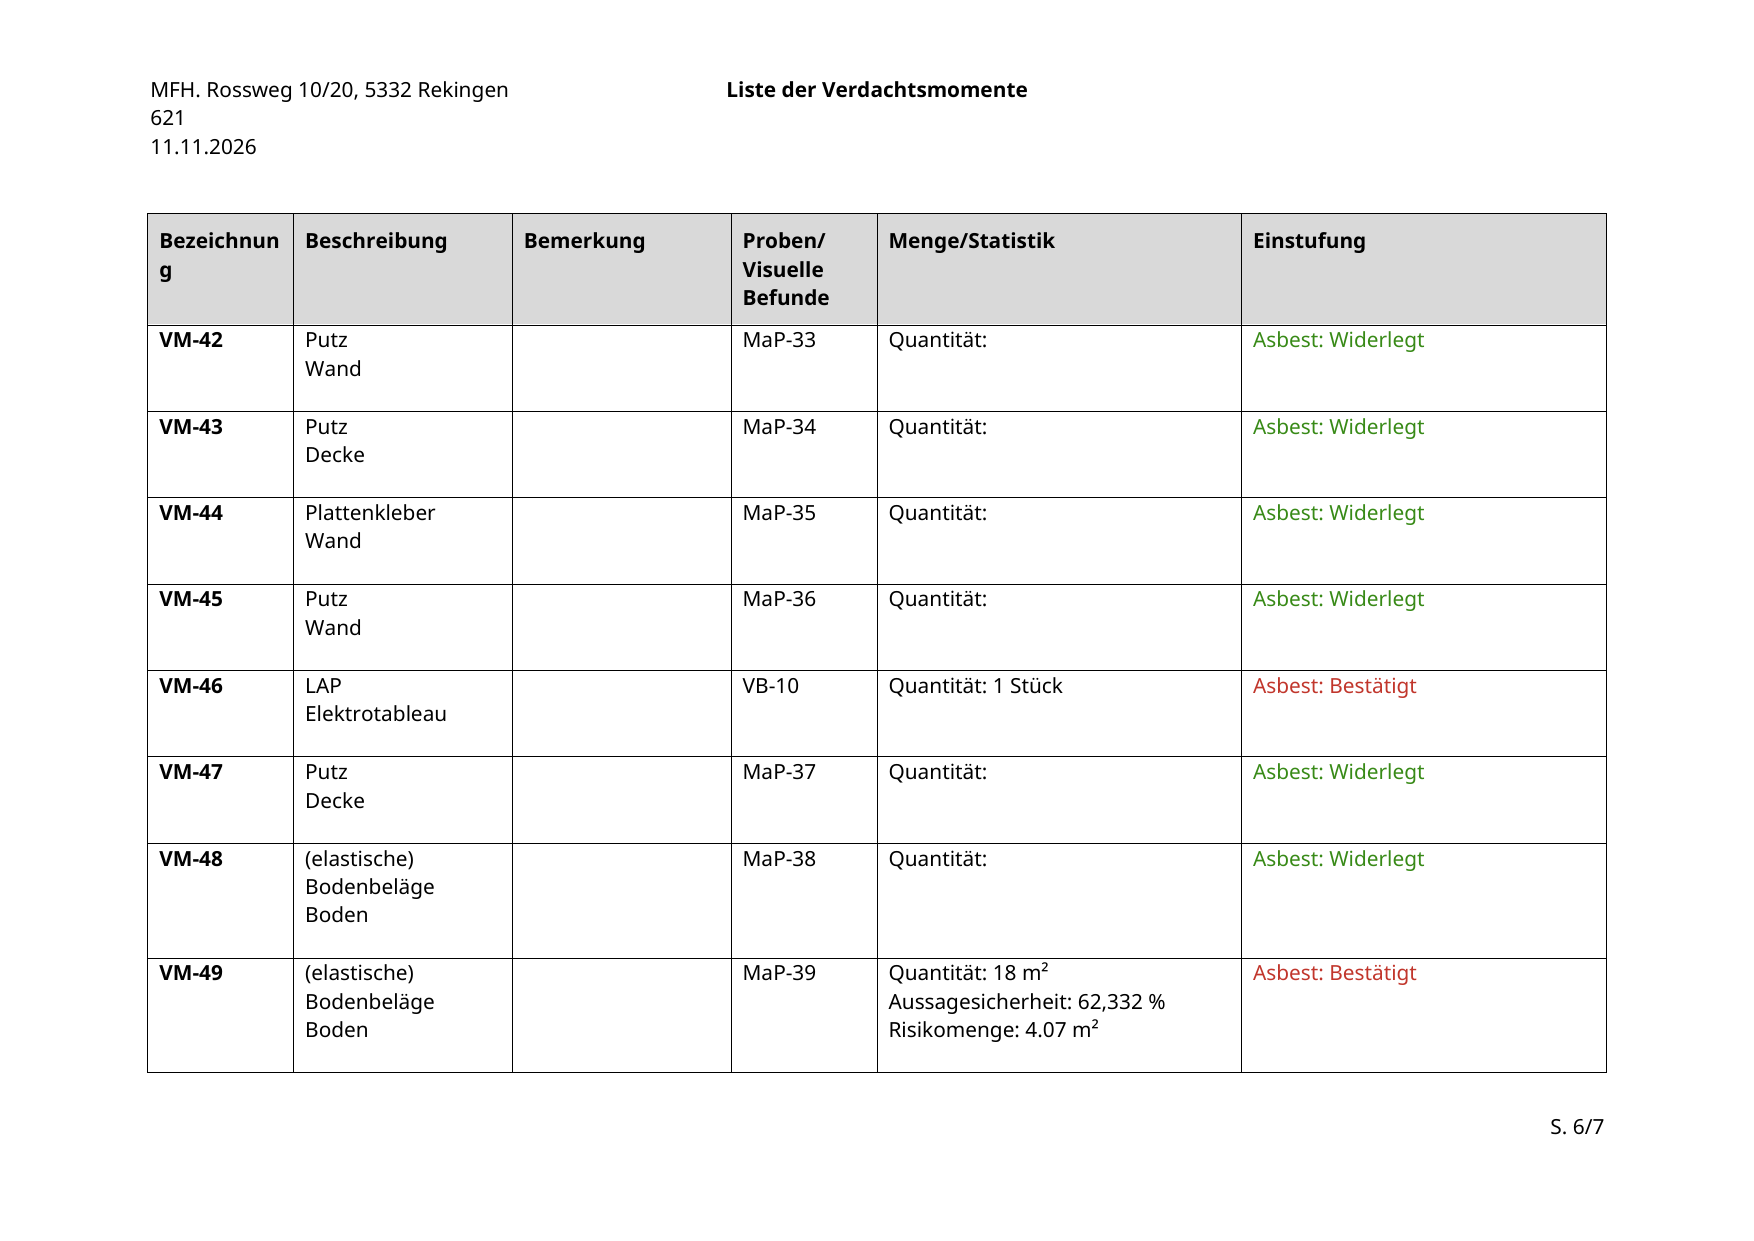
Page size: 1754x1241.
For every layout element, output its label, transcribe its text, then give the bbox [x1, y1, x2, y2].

table_cell (elastische) Bodenbeläge Boden [294, 844, 512, 957]
table_cell Asbest: Widerlegt [1242, 585, 1606, 670]
table_cell Asbest: Widerlegt [1242, 757, 1606, 843]
table_cell Putz Decke [294, 757, 512, 843]
table_cell Asbest: Widerlegt [1242, 326, 1606, 411]
table_cell Quantität: 1 Stück [878, 671, 1241, 756]
table_cell [513, 959, 731, 1072]
table_header Bemerkung [513, 214, 731, 324]
table_cell VB-10 [732, 671, 877, 756]
table_cell VM-43 [148, 412, 293, 497]
table_cell Asbest: Widerlegt [1242, 844, 1606, 957]
table_cell MaP-34 [732, 412, 877, 497]
table_cell MaP-36 [732, 585, 877, 670]
table_cell (elastische) Bodenbeläge Boden [294, 959, 512, 1072]
table_cell Quantität: [878, 498, 1241, 583]
table_header Bezeichnung [148, 214, 293, 324]
table_cell MaP-38 [732, 844, 877, 957]
table_cell MaP-35 [732, 498, 877, 583]
table_cell Asbest: Bestätigt [1242, 959, 1606, 1072]
table_cell VM-49 [148, 959, 293, 1072]
table_cell Quantität: [878, 585, 1241, 670]
table_cell [513, 326, 731, 411]
table_cell MaP-39 [732, 959, 877, 1072]
table_cell Plattenkleber Wand [294, 498, 512, 583]
table_cell Quantität: 18 m² Aussagesicherheit: 62,332 % Risikomenge: 4.07 m² [878, 959, 1241, 1072]
table_cell VM-44 [148, 498, 293, 583]
table_cell Quantität: [878, 412, 1241, 497]
table_cell Putz Wand [294, 585, 512, 670]
table_cell Putz Wand [294, 326, 512, 411]
table_cell VM-48 [148, 844, 293, 957]
table_cell Asbest: Widerlegt [1242, 412, 1606, 497]
table_cell VM-45 [148, 585, 293, 670]
table_cell Quantität: [878, 326, 1241, 411]
table_cell Putz Decke [294, 412, 512, 497]
table_cell [513, 498, 731, 583]
table_cell Asbest: Bestätigt [1242, 671, 1606, 756]
table_cell VM-47 [148, 757, 293, 843]
table_cell MaP-37 [732, 757, 877, 843]
table_cell VM-42 [148, 326, 293, 411]
table_cell Quantität: [878, 757, 1241, 843]
table_header Menge/Statistik [878, 214, 1241, 324]
table_cell Asbest: Widerlegt [1242, 498, 1606, 583]
table_cell MaP-33 [732, 326, 877, 411]
table_cell LAP Elektrotableau [294, 671, 512, 756]
table_header Proben/Visuelle Befunde [732, 214, 877, 324]
table_header Beschreibung [294, 214, 512, 324]
table_cell [513, 844, 731, 957]
table_cell [513, 757, 731, 843]
table_cell VM-46 [148, 671, 293, 756]
table_header Einstufung [1242, 214, 1606, 324]
table_cell [513, 412, 731, 497]
table_cell Quantität: [878, 844, 1241, 957]
table_cell [513, 585, 731, 670]
table_cell [513, 671, 731, 756]
